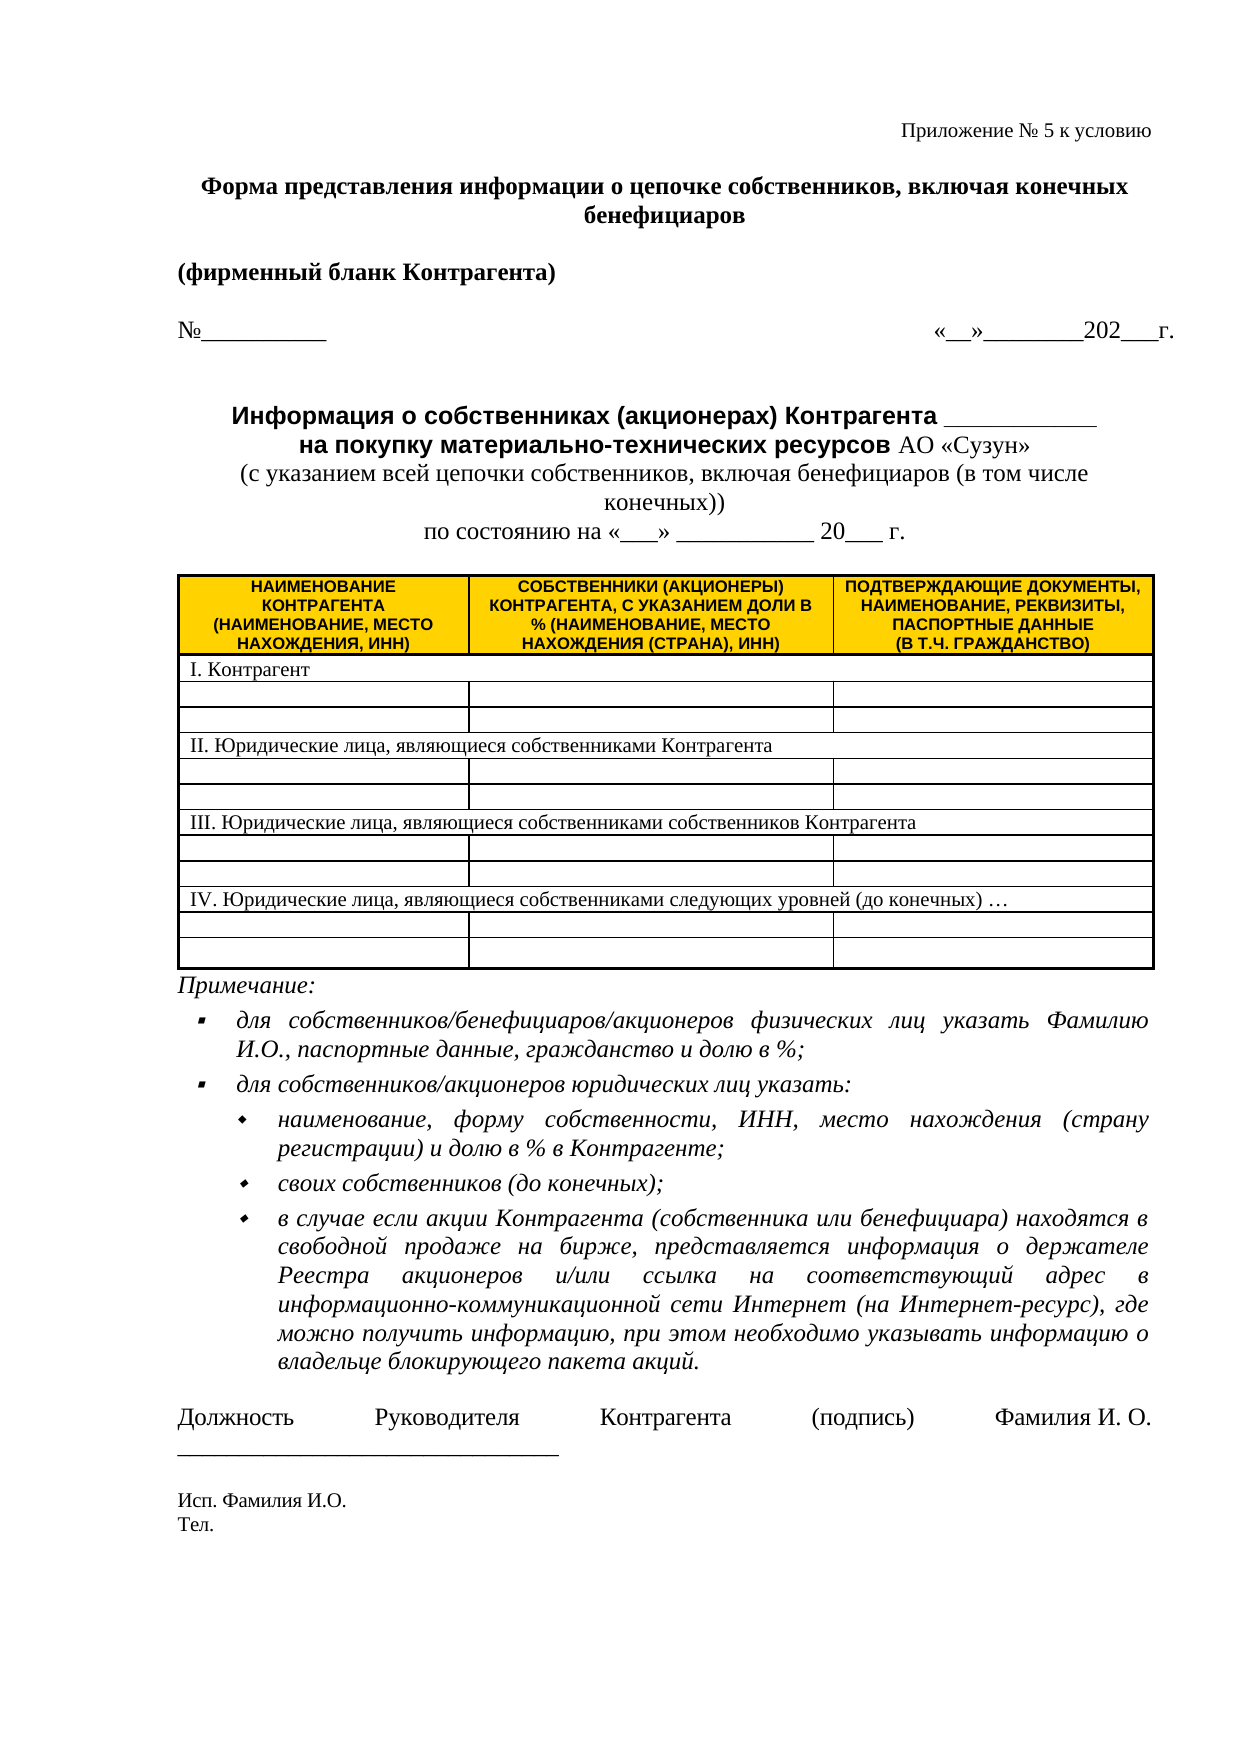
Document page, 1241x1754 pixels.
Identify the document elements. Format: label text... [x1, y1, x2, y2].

text Информация о собственниках (акционерах) Контрагента ___________ [177, 401, 1152, 430]
list наименование, форму собственности, ИНН, место нахождения (страну регистрации) и долю в % в Контрагенте; [236, 1104, 1152, 1161]
text (фирменный бланк Контрагента) [177, 257, 1152, 286]
text Примечание: [177, 970, 1152, 999]
table_cell [470, 938, 833, 967]
table_cell [834, 759, 1152, 783]
table_cell [470, 862, 833, 886]
table_cell III. Юридические лица, являющиеся собственниками собственников Контрагента [180, 810, 1152, 834]
table_cell [470, 682, 833, 706]
list в случае если акции Контрагента (собственника или бенефициара) находятся в свободной продаже на бирже, представляется информация о держателе Реестра акционеров и/или ссылка на соответствующий адрес в информационно-коммуникационной сети Интернет (на Интернет-ресурс), где можно получить информацию, при этом необходимо указывать информацию о владельце блокирующего пакета акций. [236, 1203, 1152, 1375]
text Форма представления информации о цепочке собственников, включая конечных бенефициаров [177, 171, 1152, 228]
table_cell [180, 785, 468, 809]
table_cell [834, 785, 1152, 809]
table_cell [180, 913, 468, 937]
text на покупку материально-технических ресурсов АО «Сузун» [177, 430, 1152, 458]
table_cell [180, 836, 468, 860]
table_cell [834, 682, 1152, 706]
table_header Наименование Контрагента (наименование, место нахождения, ИНН) [180, 577, 468, 653]
table_cell [470, 913, 833, 937]
table_cell [180, 938, 468, 967]
text Тел. [177, 1512, 1152, 1536]
table_cell IV. Юридические лица, являющиеся собственниками следующих уровней (до конечных) … [180, 887, 1152, 911]
table_cell [834, 938, 1152, 967]
table_cell [470, 759, 833, 783]
text Приложение № 5 к условию [177, 118, 1152, 142]
table_cell [470, 836, 833, 860]
list для собственников/акционеров юридических лиц указать: [195, 1069, 1152, 1098]
text №__________ «__»________202___г. [177, 315, 1152, 343]
text по состоянию на «___» ___________ 20___ г. [177, 516, 1152, 545]
table_cell [834, 708, 1152, 732]
table_header Подтверждающие документы, наименование, реквизиты, паспортные данные (в т.ч. гражданство) [834, 577, 1152, 653]
text (с указанием всей цепочки собственников, включая бенефициаров (в том числе конечных)) [177, 458, 1152, 516]
table_cell II. Юридические лица, являющиеся собственниками Контрагента [180, 733, 1152, 757]
table_header Собственники (акционеры) Контрагента, с указанием доли в % (наименование, место нахождения (страна), ИНН) [470, 577, 833, 653]
table_cell I. Контрагент [180, 656, 1152, 681]
table_cell [180, 862, 468, 886]
table_cell [834, 913, 1152, 937]
table_cell [834, 862, 1152, 886]
table_cell [180, 759, 468, 783]
table_cell [180, 708, 468, 732]
text Должность Руководителя Контрагента (подпись) Фамилия И. О. _______________________________ [177, 1402, 1152, 1459]
table_cell [180, 682, 468, 706]
table_cell [470, 708, 833, 732]
list для собственников/бенефициаров/акционеров физических лиц указать Фамилию И.О., паспортные данные, гражданство и долю в %; [195, 1005, 1152, 1063]
text Исп. Фамилия И.О. [177, 1488, 1152, 1512]
table_cell [470, 785, 833, 809]
list своих собственников (до конечных); [236, 1168, 1152, 1196]
table_cell [834, 836, 1152, 860]
